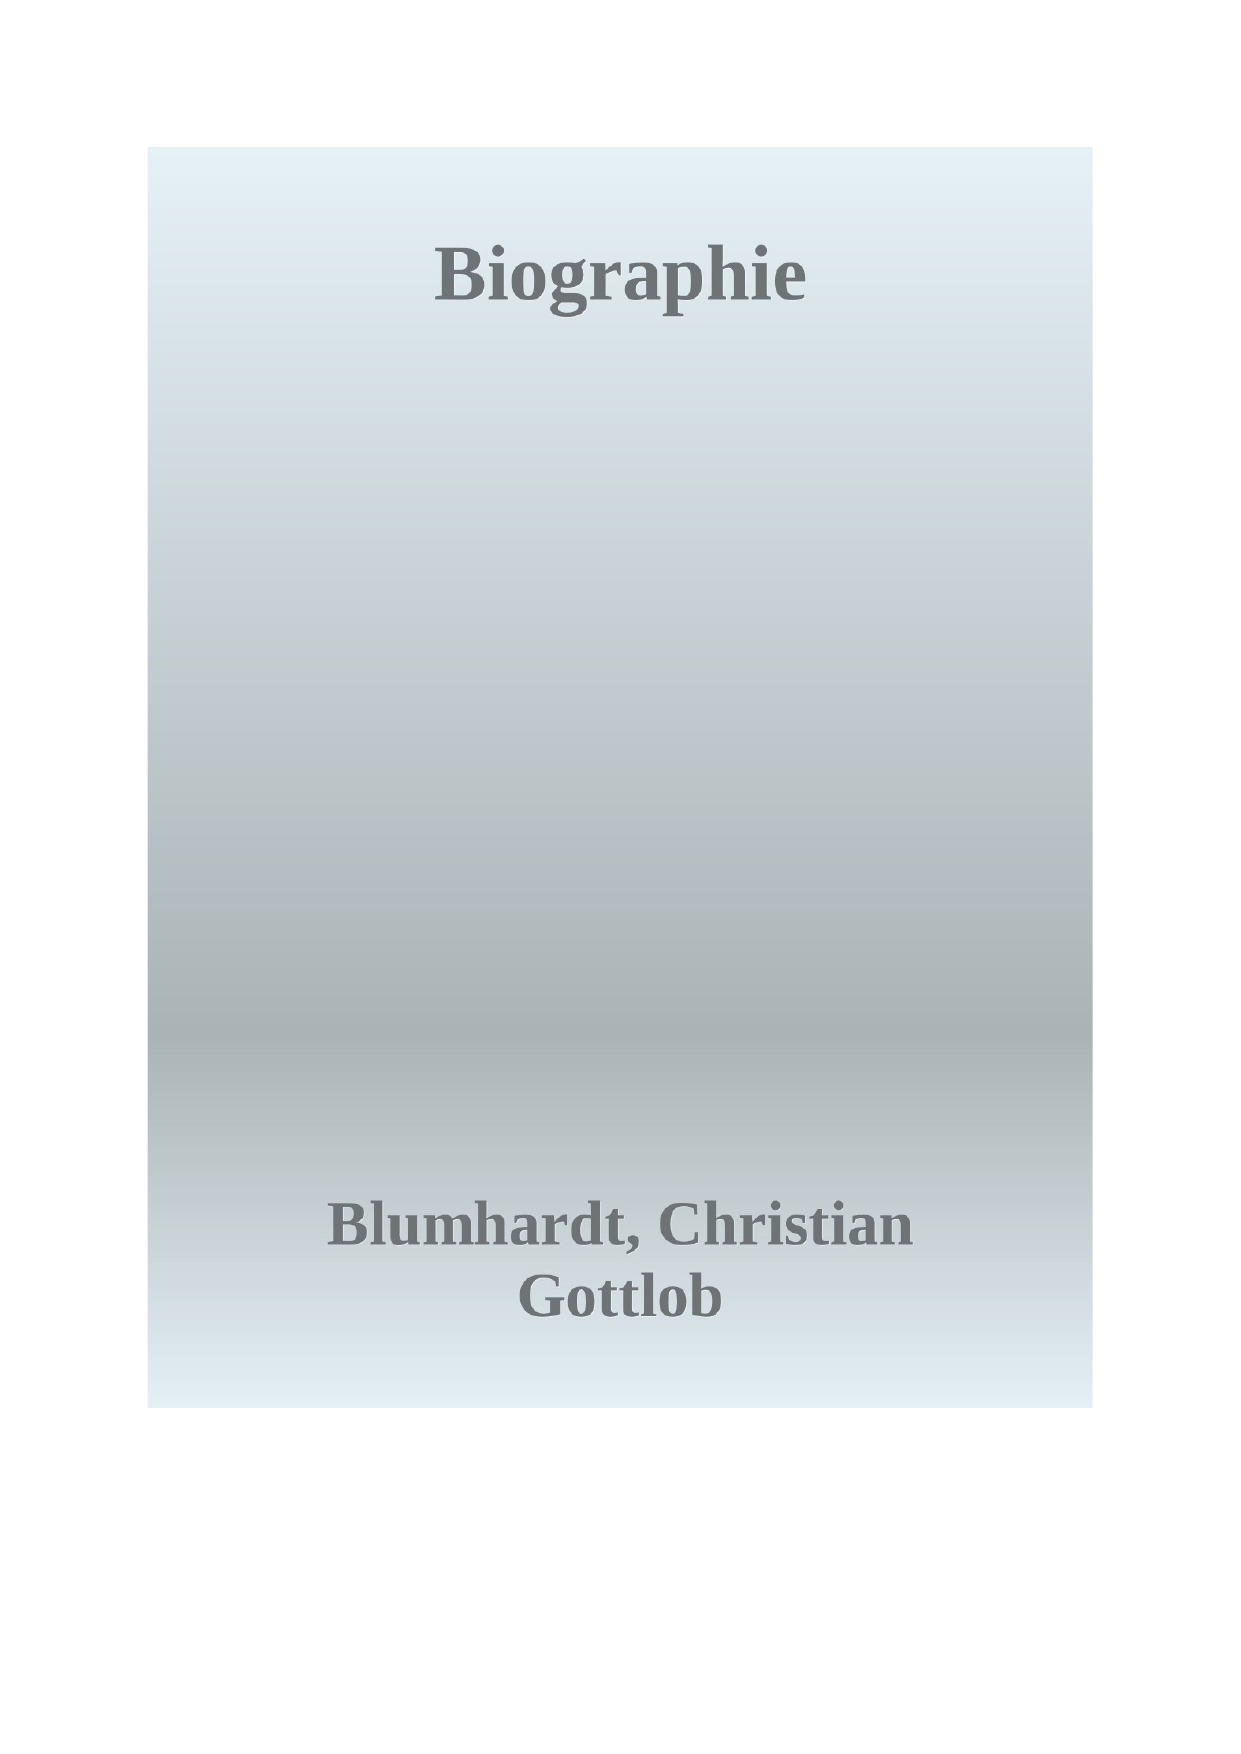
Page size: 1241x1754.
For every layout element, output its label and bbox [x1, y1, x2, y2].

picture [147, 147, 1093, 1408]
